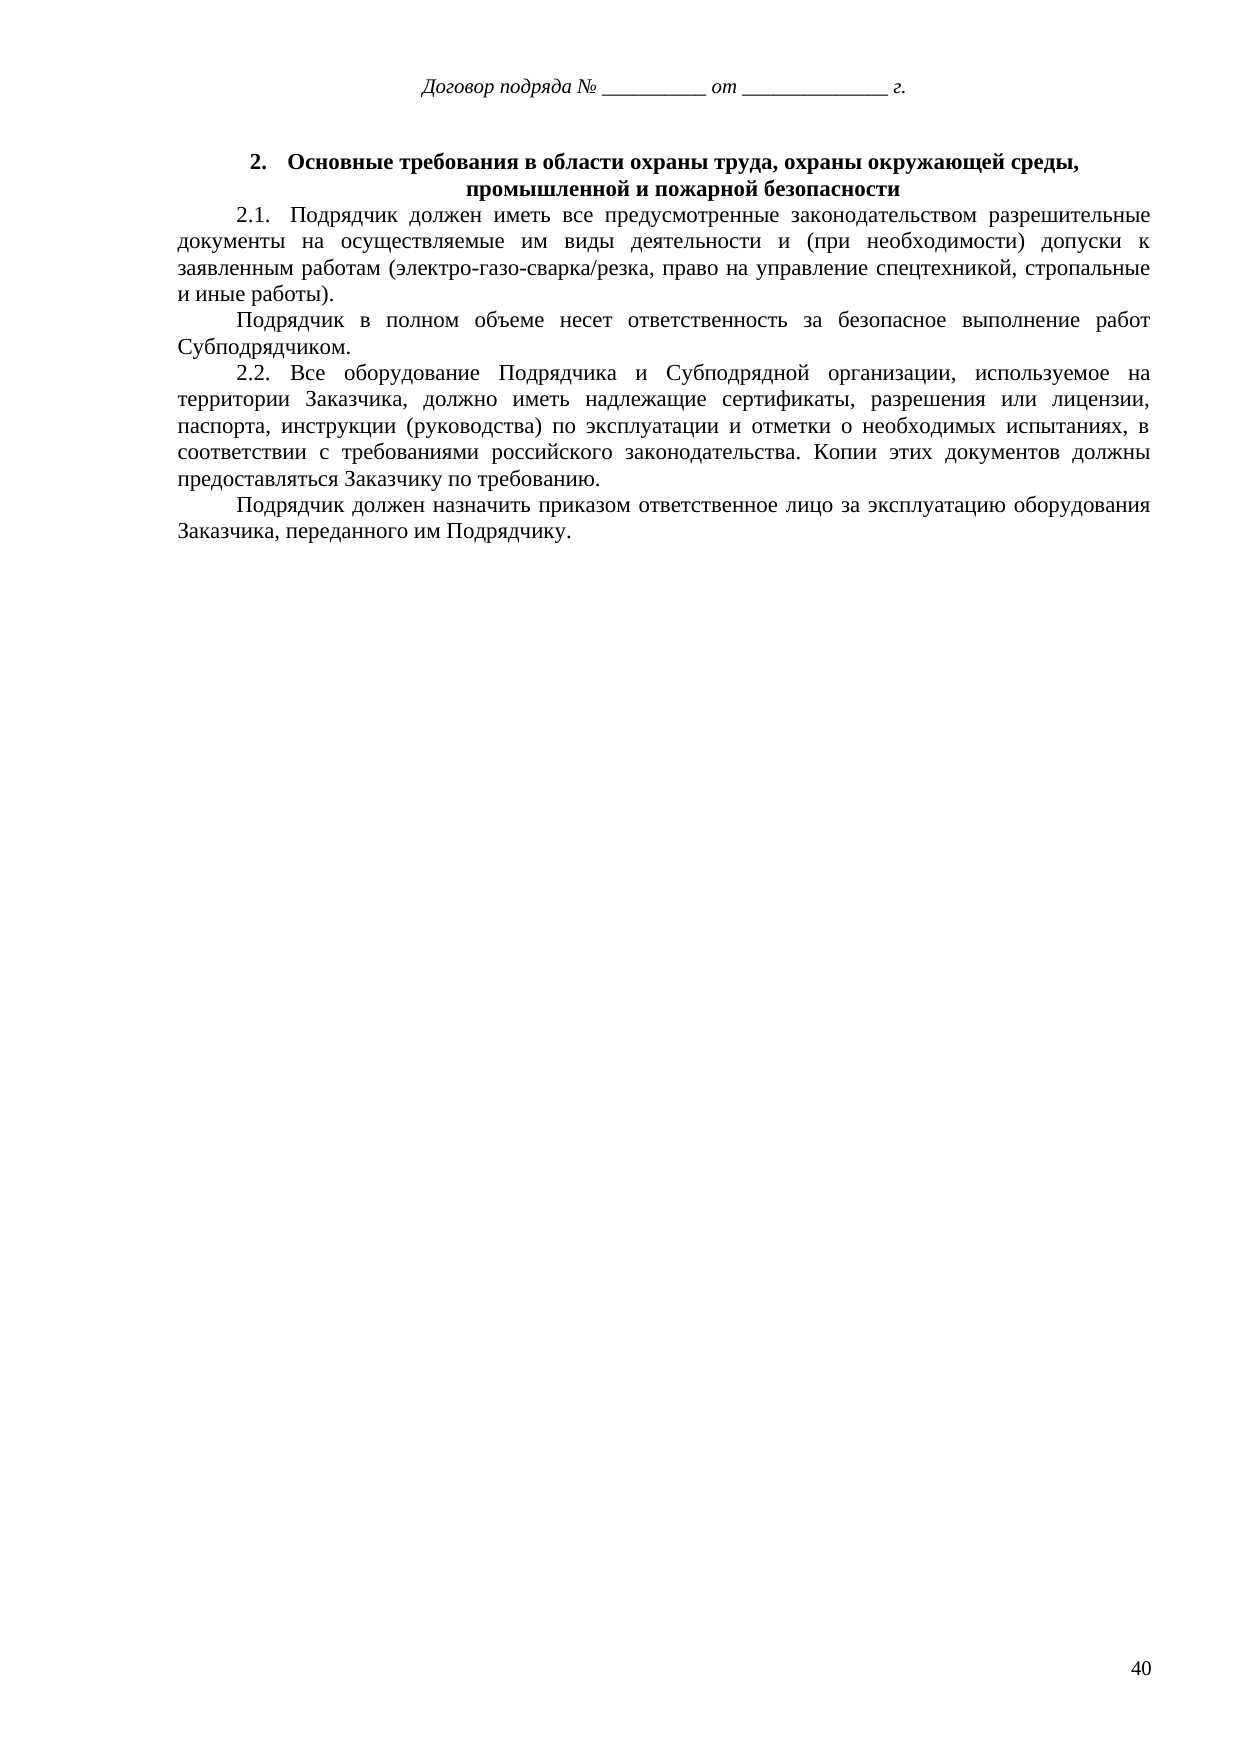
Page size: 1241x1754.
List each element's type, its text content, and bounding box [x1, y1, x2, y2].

list Основные требования в области охраны труда, охраны окружающей среды, промышленной и пожарной безопасности [177, 148, 1152, 201]
list Все оборудование Подрядчика и Субподрядной организации, используемое на территории Заказчика, должно иметь надлежащие сертификаты, разрешения или лицензии, паспорта, инструкции (руководства) по эксплуатации и отметки о необходимых испытаниях, в соответствии с требованиями российского законодательства. Копии этих документов должны предоставляться Заказчику по требованию. [177, 359, 1152, 491]
list Подрядчик должен иметь все предусмотренные законодательством разрешительные документы на осуществляемые им виды деятельности и (при необходимости) допуски к заявленным работам (электро-газо-сварка/резка, право на управление спецтехникой, стропальные и иные работы). [177, 201, 1152, 306]
text Подрядчик должен назначить приказом ответственное лицо за эксплуатацию оборудования Заказчика, переданного им Подрядчику. [177, 491, 1152, 544]
text Подрядчик в полном объеме несет ответственность за безопасное выполнение работ Субподрядчиком. [177, 306, 1152, 359]
